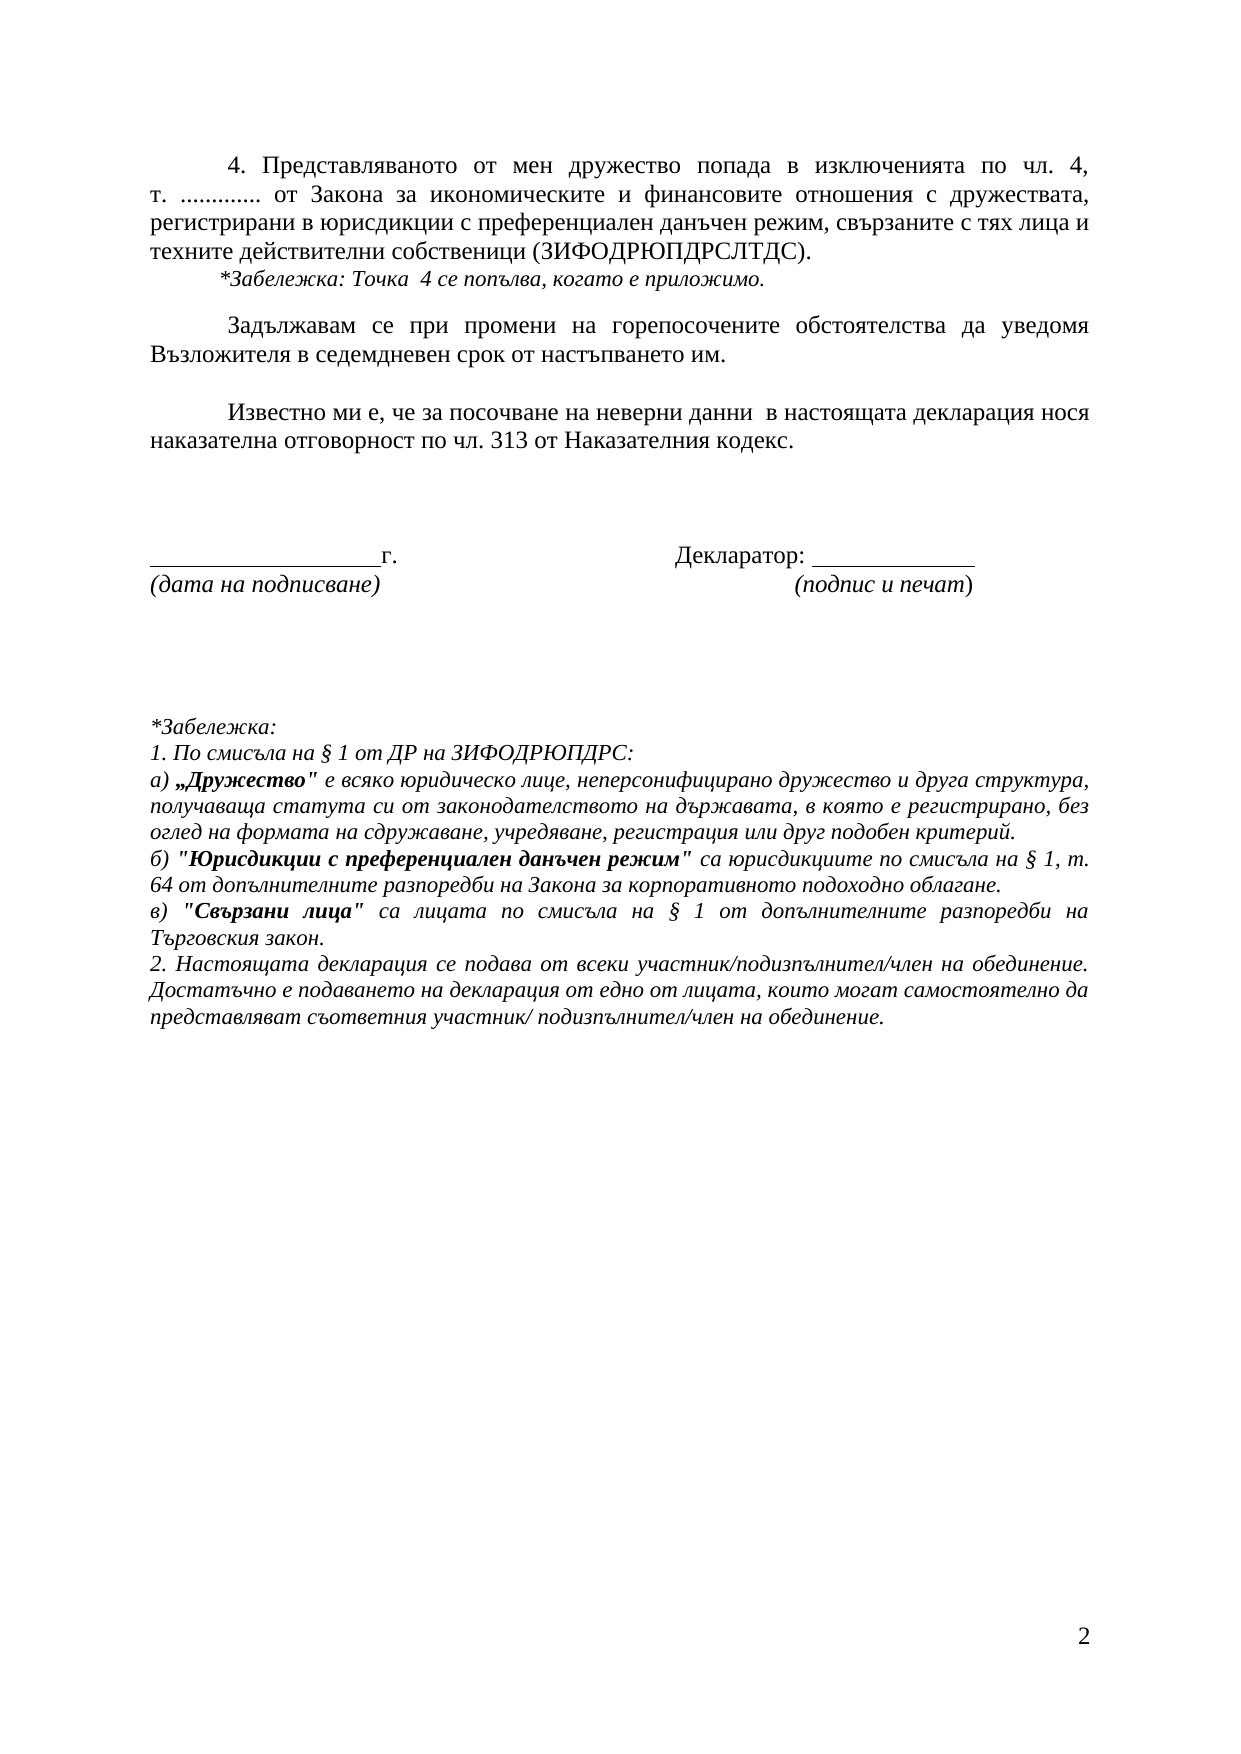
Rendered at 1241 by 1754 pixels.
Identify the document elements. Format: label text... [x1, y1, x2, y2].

text б) "Юрисдикции с преференциален данъчен режим" са юрисдикциите по смисъла на § 1, т. 64 от допълнителните разпоредби на Закона за корпоративното подоходно облагане. [150, 845, 1090, 897]
text 4. Представляваното от мен дружество попада в изключенията по чл. 4, т. ............. от Закона за икономическите и финансовите отношения с дружествата, регистрирани в юрисдикции с преференциален данъчен режим, свързаните с тях лица и техните действителни собственици (ЗИФОДРЮПДРСЛТДС). [150, 150, 1090, 265]
text г. Декларатор: [150, 541, 1090, 569]
text *Забележка: Точка 4 се попълва, когато е приложимо. [150, 265, 1090, 291]
text (дата на подписване) (подпис и печат) [150, 569, 1090, 598]
text 2. Настоящата декларация се подава от всеки участник/подизпълнител/член на обединение. Достатъчно е подаването на декларация от едно от лицата, които могат самостоятелно да представляват съответния участник/ подизпълнител/член на обединение. [150, 950, 1090, 1029]
text *Забележка: [150, 713, 1090, 739]
text Задължавам се при промени на горепосочените обстоятелства да уведомя Възложителя в седемдневен срок от настъпването им. [150, 311, 1090, 368]
text а) „Дружество" е всяко юридическо лице, неперсонифицирано дружество и друга структура, получаваща статута си от законодателството на държавата, в която е регистрирано, без оглед на формата на сдружаване, учредяване, регистрация или друг подобен критерий. [150, 766, 1090, 845]
text в) "Свързани лица" са лицата по смисъла на § 1 от допълнителните разпоредби на Търговския закон. [150, 897, 1090, 950]
text 1. По смисъла на § 1 от ДР на ЗИФОДРЮПДРС: [150, 739, 1090, 766]
text Известно ми е, че за посочване на неверни данни в настоящата декларация нося наказателна отговорност по чл. 313 от Наказателния кодекс. [150, 397, 1090, 454]
